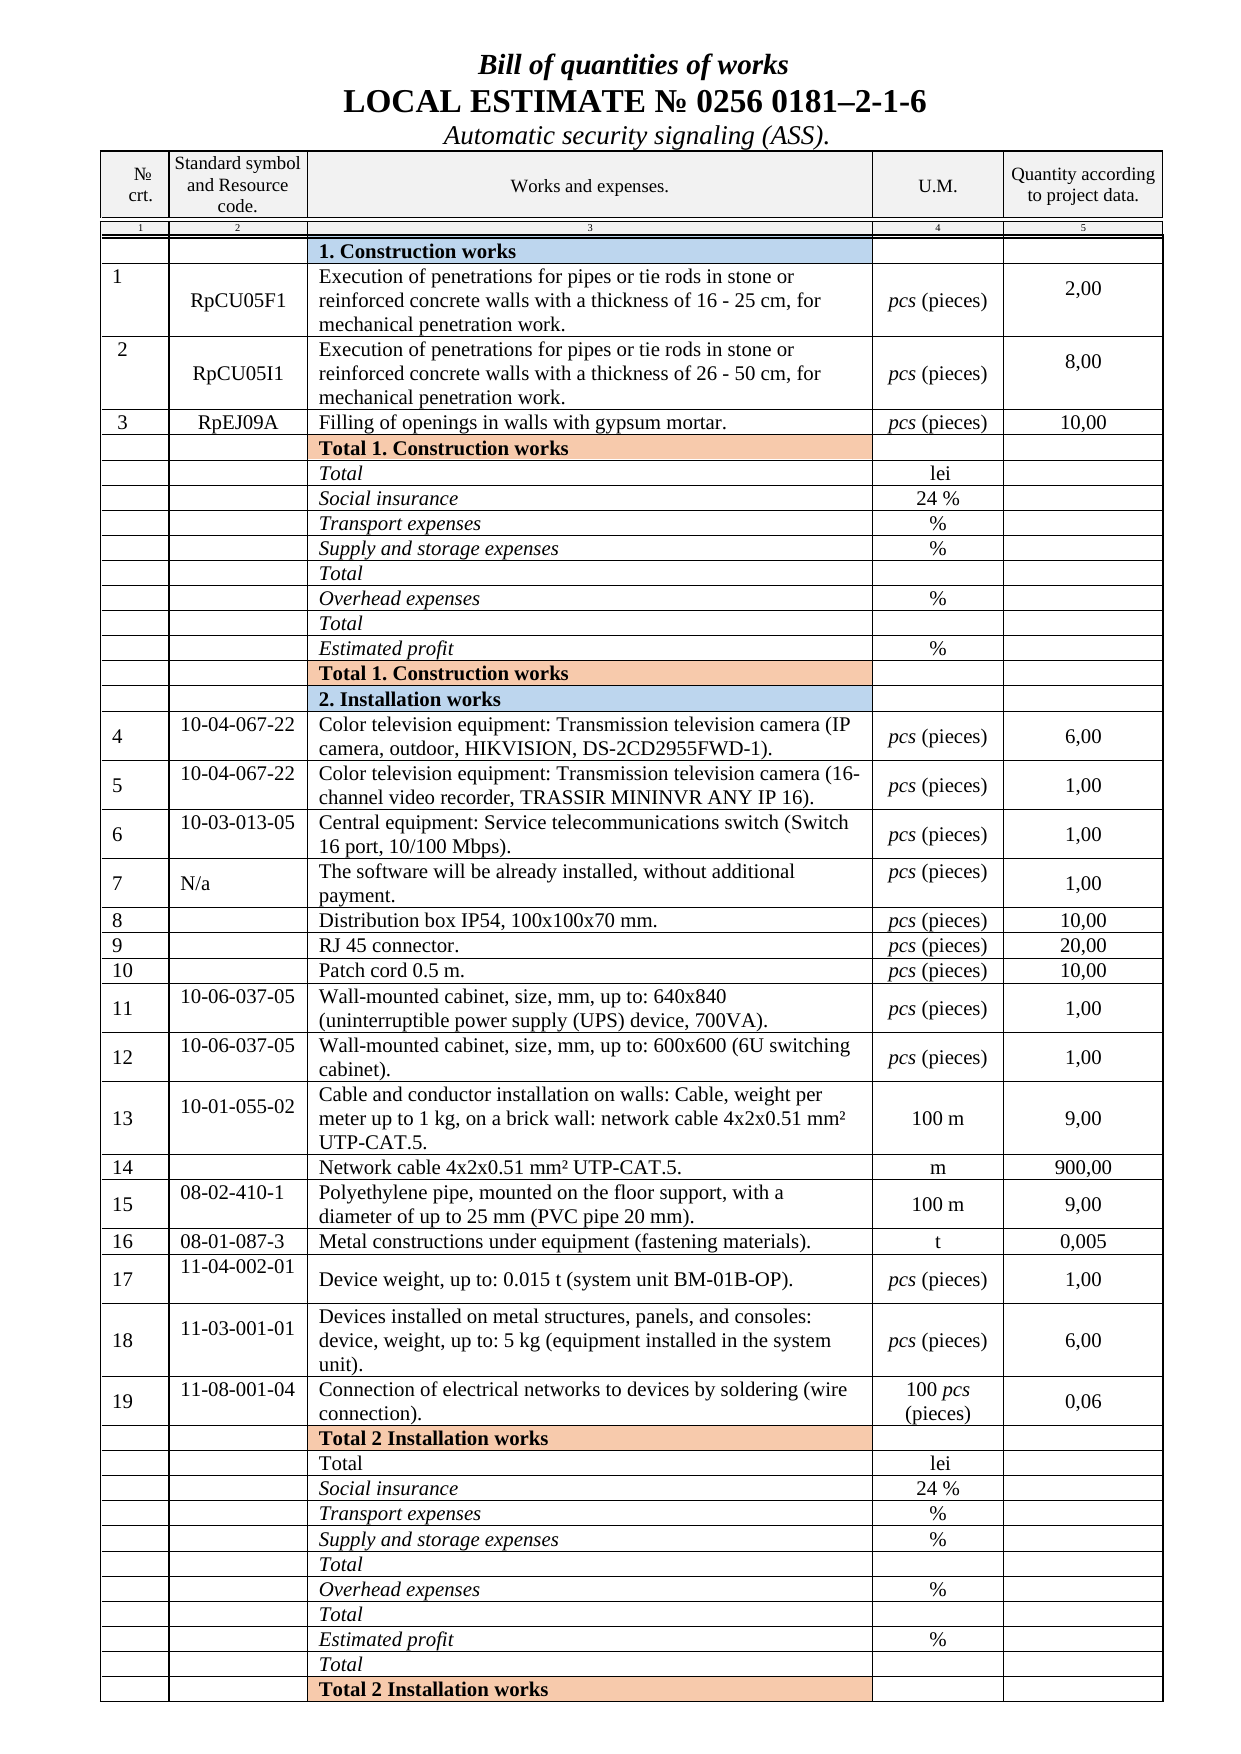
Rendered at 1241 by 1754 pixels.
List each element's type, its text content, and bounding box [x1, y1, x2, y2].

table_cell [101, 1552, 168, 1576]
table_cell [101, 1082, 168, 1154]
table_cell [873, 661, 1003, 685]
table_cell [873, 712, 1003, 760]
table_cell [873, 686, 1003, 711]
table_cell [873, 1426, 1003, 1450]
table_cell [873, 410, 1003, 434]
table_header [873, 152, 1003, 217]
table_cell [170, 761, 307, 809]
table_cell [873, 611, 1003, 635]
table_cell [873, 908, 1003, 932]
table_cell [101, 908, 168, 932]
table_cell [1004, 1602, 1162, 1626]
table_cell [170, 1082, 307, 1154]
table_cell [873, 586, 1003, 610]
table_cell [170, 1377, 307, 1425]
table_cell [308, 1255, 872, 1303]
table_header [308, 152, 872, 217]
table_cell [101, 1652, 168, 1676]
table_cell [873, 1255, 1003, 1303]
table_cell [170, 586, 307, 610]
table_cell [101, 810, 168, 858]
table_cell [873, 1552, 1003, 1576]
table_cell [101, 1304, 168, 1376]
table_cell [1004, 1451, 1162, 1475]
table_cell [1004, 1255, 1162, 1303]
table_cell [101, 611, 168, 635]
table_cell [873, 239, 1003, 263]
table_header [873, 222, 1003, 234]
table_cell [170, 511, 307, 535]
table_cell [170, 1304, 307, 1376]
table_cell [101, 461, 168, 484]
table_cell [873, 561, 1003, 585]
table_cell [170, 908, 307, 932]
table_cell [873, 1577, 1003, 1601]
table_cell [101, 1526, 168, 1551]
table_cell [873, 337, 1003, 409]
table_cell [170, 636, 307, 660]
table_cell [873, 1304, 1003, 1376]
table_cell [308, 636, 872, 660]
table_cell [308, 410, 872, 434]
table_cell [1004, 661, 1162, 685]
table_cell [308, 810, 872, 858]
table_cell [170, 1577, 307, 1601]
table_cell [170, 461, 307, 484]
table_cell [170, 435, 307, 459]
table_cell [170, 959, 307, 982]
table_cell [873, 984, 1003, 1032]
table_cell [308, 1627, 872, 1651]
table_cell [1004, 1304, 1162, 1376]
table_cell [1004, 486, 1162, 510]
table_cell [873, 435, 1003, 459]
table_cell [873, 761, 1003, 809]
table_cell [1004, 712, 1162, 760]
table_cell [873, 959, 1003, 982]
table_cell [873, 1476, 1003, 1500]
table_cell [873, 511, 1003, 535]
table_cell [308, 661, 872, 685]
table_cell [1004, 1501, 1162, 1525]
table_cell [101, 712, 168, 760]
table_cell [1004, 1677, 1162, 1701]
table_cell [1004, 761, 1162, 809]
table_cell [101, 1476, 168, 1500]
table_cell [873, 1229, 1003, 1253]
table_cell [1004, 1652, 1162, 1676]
text Bill of quantities of works [148, 47, 1122, 81]
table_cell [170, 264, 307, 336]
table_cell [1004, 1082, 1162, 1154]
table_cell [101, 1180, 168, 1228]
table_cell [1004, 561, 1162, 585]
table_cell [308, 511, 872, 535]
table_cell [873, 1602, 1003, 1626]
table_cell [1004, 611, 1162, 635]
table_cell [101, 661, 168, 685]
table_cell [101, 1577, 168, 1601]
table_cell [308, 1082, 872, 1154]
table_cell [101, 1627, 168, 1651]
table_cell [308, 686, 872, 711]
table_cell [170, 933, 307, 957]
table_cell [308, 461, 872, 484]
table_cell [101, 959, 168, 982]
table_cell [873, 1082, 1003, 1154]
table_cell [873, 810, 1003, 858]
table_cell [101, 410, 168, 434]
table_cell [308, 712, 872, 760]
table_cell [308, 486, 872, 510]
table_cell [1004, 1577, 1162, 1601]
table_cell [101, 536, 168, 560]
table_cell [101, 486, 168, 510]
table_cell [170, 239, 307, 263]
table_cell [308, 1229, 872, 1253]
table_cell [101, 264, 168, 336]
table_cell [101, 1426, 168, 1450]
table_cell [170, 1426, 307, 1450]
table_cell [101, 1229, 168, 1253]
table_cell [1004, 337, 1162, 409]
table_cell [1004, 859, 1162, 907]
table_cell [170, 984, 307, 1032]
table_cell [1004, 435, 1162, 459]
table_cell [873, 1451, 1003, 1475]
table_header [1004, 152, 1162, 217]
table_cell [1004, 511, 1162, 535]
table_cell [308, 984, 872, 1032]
text LOCAL ESTIMATE № 0256 0181–2-1-6 [148, 81, 1122, 119]
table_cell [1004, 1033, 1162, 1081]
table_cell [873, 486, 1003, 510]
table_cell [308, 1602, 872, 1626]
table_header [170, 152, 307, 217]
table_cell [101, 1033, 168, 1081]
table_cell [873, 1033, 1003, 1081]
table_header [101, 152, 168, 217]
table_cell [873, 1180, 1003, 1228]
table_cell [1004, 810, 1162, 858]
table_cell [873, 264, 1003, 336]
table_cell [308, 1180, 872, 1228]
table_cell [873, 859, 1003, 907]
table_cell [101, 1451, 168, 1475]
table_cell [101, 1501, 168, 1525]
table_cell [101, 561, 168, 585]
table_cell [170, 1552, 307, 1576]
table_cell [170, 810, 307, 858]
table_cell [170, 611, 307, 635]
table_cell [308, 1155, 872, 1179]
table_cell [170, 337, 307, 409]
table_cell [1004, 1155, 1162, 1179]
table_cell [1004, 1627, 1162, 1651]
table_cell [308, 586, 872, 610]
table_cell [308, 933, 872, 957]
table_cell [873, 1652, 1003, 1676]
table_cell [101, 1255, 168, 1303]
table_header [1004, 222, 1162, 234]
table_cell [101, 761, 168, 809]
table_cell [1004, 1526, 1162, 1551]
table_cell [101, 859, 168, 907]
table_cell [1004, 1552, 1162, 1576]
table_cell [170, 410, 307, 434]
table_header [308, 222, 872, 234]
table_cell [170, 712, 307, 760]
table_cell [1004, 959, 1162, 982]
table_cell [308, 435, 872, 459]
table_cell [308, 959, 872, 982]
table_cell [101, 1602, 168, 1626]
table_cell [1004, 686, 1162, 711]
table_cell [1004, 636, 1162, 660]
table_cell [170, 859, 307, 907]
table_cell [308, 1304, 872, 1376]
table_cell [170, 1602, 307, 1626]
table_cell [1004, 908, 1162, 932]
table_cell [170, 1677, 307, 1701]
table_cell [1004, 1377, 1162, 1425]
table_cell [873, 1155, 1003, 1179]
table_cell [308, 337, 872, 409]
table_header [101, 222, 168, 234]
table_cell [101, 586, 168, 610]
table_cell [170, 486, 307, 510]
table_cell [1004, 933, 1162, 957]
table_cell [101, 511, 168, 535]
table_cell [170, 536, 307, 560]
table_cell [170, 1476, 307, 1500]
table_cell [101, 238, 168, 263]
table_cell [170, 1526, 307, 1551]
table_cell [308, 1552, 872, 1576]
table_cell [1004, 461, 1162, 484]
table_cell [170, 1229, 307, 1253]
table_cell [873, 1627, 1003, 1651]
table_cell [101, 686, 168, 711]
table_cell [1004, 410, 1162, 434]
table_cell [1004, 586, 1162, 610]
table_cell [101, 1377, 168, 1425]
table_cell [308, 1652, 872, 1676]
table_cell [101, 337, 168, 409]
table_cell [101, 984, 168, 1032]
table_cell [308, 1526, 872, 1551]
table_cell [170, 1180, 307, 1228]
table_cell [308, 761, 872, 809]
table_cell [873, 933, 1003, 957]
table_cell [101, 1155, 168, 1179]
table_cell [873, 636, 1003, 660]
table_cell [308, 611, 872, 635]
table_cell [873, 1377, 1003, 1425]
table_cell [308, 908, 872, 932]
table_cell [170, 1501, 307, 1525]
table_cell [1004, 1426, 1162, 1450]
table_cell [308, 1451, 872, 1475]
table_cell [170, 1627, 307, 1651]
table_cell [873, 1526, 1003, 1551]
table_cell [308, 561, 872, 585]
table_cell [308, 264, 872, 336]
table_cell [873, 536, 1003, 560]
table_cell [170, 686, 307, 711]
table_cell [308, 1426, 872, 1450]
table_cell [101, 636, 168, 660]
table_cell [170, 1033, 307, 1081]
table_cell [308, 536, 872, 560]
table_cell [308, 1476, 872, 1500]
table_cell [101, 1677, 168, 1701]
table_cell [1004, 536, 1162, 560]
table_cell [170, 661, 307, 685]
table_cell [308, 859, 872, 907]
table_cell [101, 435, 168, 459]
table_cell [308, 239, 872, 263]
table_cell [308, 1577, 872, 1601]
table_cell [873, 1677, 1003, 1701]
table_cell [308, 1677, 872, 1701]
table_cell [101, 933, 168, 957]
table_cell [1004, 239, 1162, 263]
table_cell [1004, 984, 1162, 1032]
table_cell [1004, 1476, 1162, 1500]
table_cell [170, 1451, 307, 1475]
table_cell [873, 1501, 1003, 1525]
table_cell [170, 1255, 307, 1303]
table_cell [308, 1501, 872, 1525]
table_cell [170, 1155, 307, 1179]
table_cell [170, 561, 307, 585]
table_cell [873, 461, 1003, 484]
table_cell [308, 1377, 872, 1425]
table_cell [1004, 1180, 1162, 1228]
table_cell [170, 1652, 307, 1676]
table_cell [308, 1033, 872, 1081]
text Automatic security signaling (ASS). [148, 119, 1122, 150]
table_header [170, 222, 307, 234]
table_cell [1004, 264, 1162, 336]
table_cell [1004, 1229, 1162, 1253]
